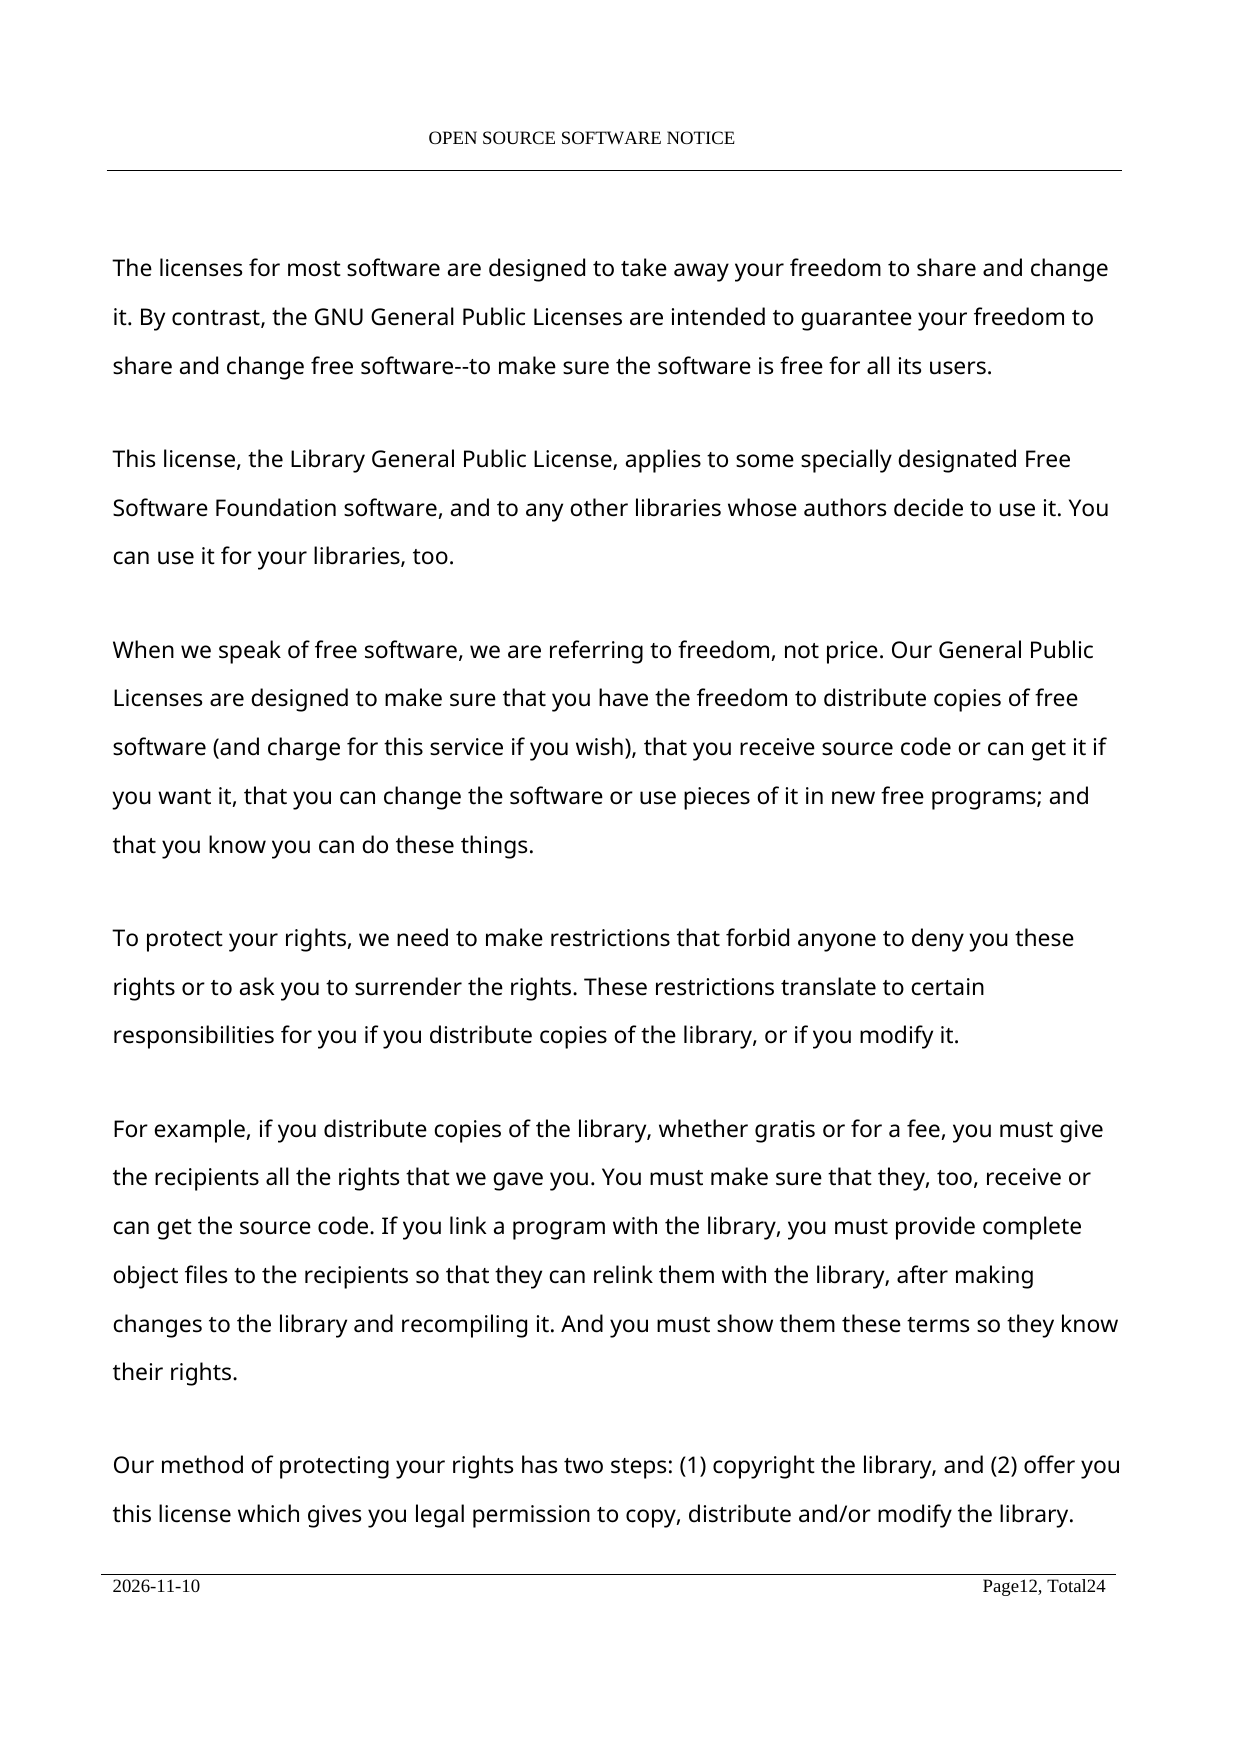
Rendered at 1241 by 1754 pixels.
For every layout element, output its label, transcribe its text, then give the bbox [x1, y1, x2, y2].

text Our method of protecting your rights has two steps: (1) copyright the library, and (2) offer you this license which gives you legal permission to copy, distribute and/or modify the library. [112, 1449, 1128, 1530]
text This license, the Library General Public License, applies to some specially designated Free Software Foundation software, and to any other libraries whose authors decide to use it. You can use it for your libraries, too. [112, 442, 1128, 572]
text To protect your rights, we need to make restrictions that forbid anyone to deny you these rights or to ask you to surrender the rights. These restrictions translate to certain responsibilities for you if you distribute copies of the library, or if you modify it. [112, 921, 1128, 1051]
text When we speak of free software, we are referring to freedom, not price. Our General Public Licenses are designed to make sure that you have the freedom to distribute copies of free software (and charge for this service if you wish), that you receive source code or can get it if you want it, that you can change the software or use pieces of it in new free programs; and that you know you can do these things. [112, 633, 1128, 860]
text For example, if you distribute copies of the library, whether gratis or for a fee, you must give the recipients all the rights that we gave you. You must make sure that they, too, receive or can get the source code. If you link a program with the library, you must provide complete object files to the recipients so that they can relink them with the library, after making changes to the library and recompiling it. And you must show them these terms so they know their rights. [112, 1112, 1128, 1388]
text The licenses for most software are designed to take away your freedom to share and change it. By contrast, the GNU General Public Licenses are intended to guarantee your freedom to share and change free software--to make sure the software is free for all its users. [112, 251, 1128, 381]
